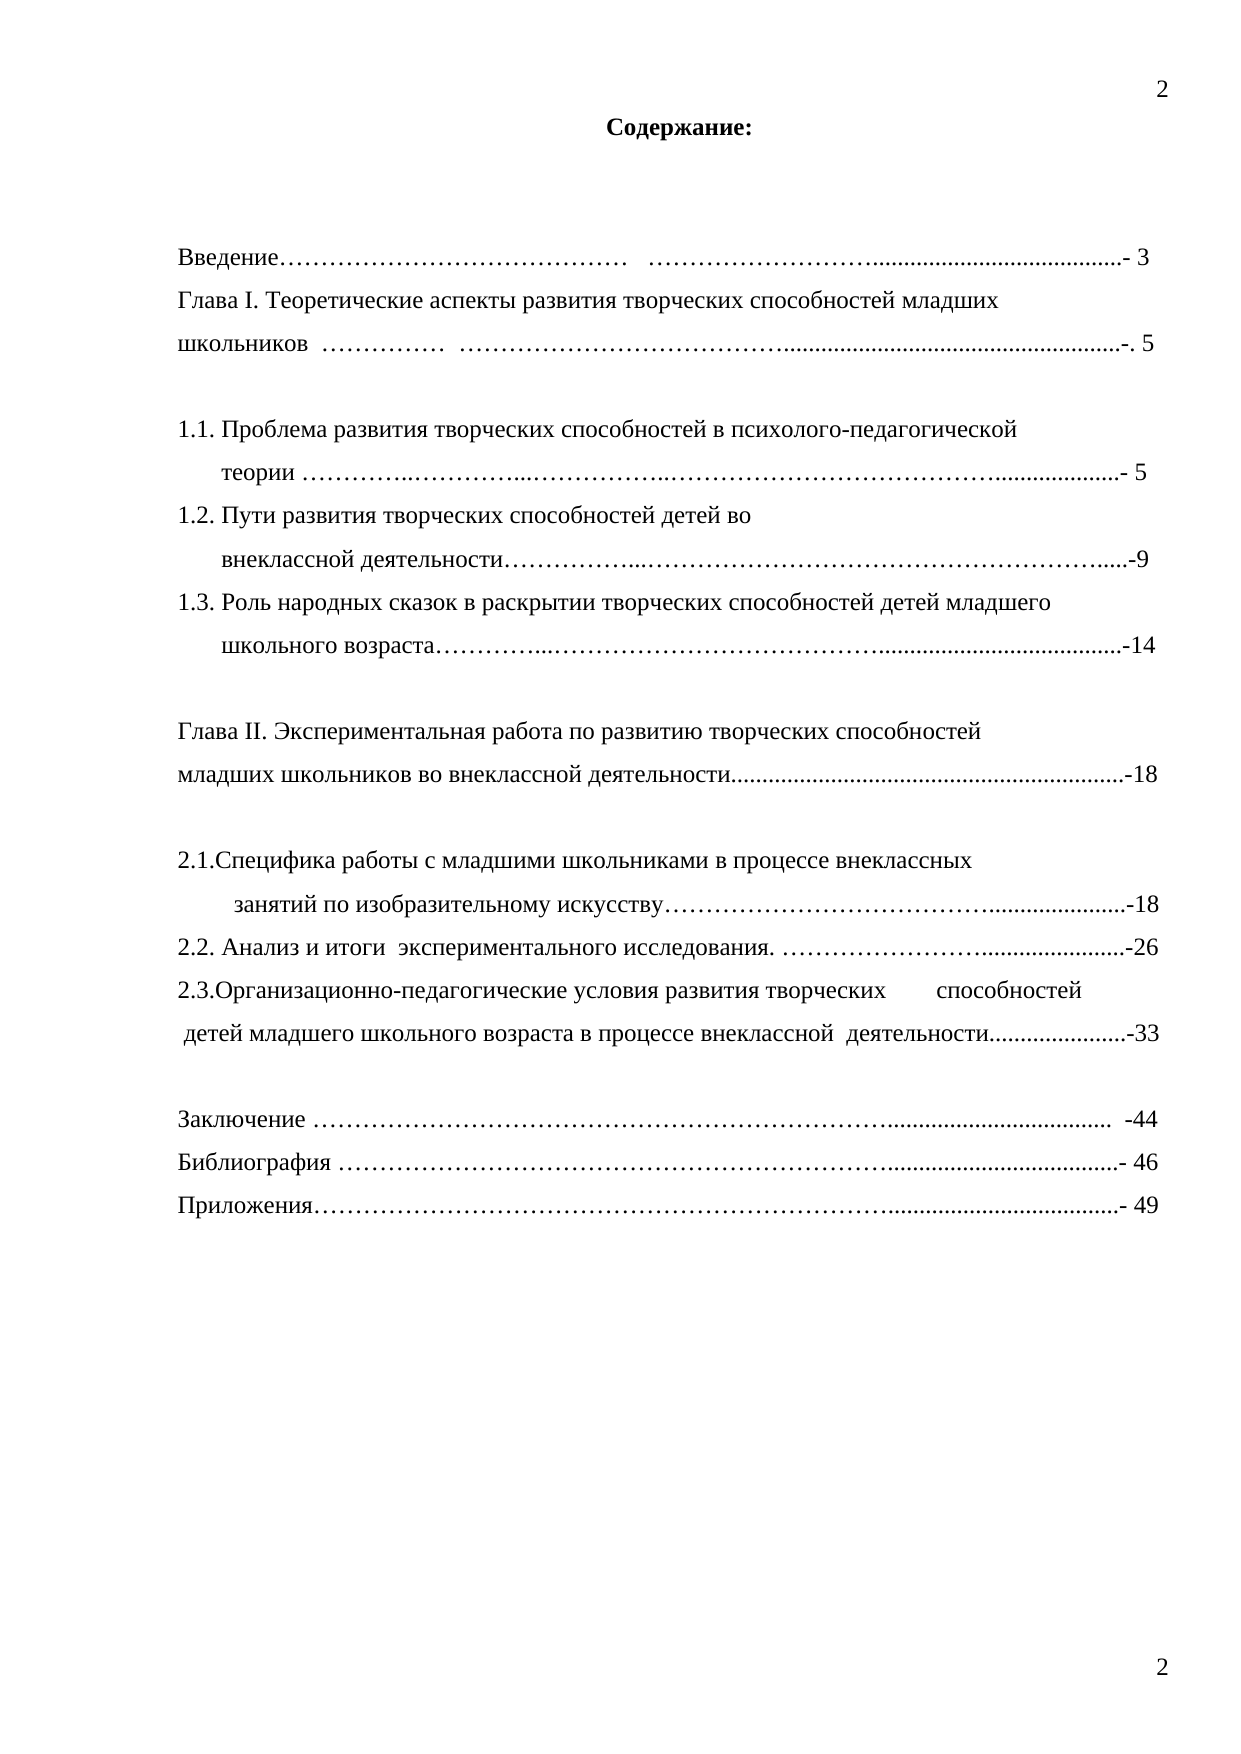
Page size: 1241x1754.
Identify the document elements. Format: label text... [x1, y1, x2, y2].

text 2.1.Специфика работы с младшими школьниками в процессе внеклассных [177, 846, 1181, 874]
text младших школьников во внеклассной деятельности...............................................................-18 [177, 759, 1181, 788]
text Библиография ………………………………………………………….....................................- 46 [177, 1147, 1182, 1176]
text 2.3.Организационно-педагогические условия развития творческих способностей [177, 975, 1181, 1004]
text Глава II. Экспериментальная работа по развитию творческих способностей [177, 716, 1181, 745]
text детей младшего школьного возраста в процессе внеклассной деятельности......................-33 [177, 1018, 1181, 1047]
text школьного возраста…………...………………………………….......................................-14 [221, 630, 1181, 659]
text Глава I. Теоретические аспекты развития творческих способностей младших [177, 285, 1171, 314]
text внеклассной деятельности……………...……………………………………………….....-9 [221, 544, 1181, 572]
list Проблема развития творческих способностей в психолого-педагогической [177, 414, 1171, 443]
text 2.2. Анализ и итоги экспериментального исследования. …………………….......................-26 [177, 932, 1181, 961]
list Пути развития творческих способностей детей во [177, 501, 1181, 529]
text занятий по изобразительному искусству…………………………………......................-18 [233, 889, 1181, 917]
text школьников …………… …………………………………......................................................-. 5 [177, 328, 1171, 357]
list Роль народных сказок в раскрытии творческих способностей детей младшего [177, 587, 1181, 616]
text теории …………..…………...……………..…………………………………....................- 5 [221, 457, 1171, 486]
text Заключение …………………………………………………………….................................... -44 [177, 1104, 1181, 1133]
text Содержание: [177, 112, 1181, 141]
text Приложения…………………………………………………………….....................................- 49 [177, 1191, 1182, 1219]
text Введение…………………………………… ………………………........................................- 3 [177, 242, 1171, 271]
